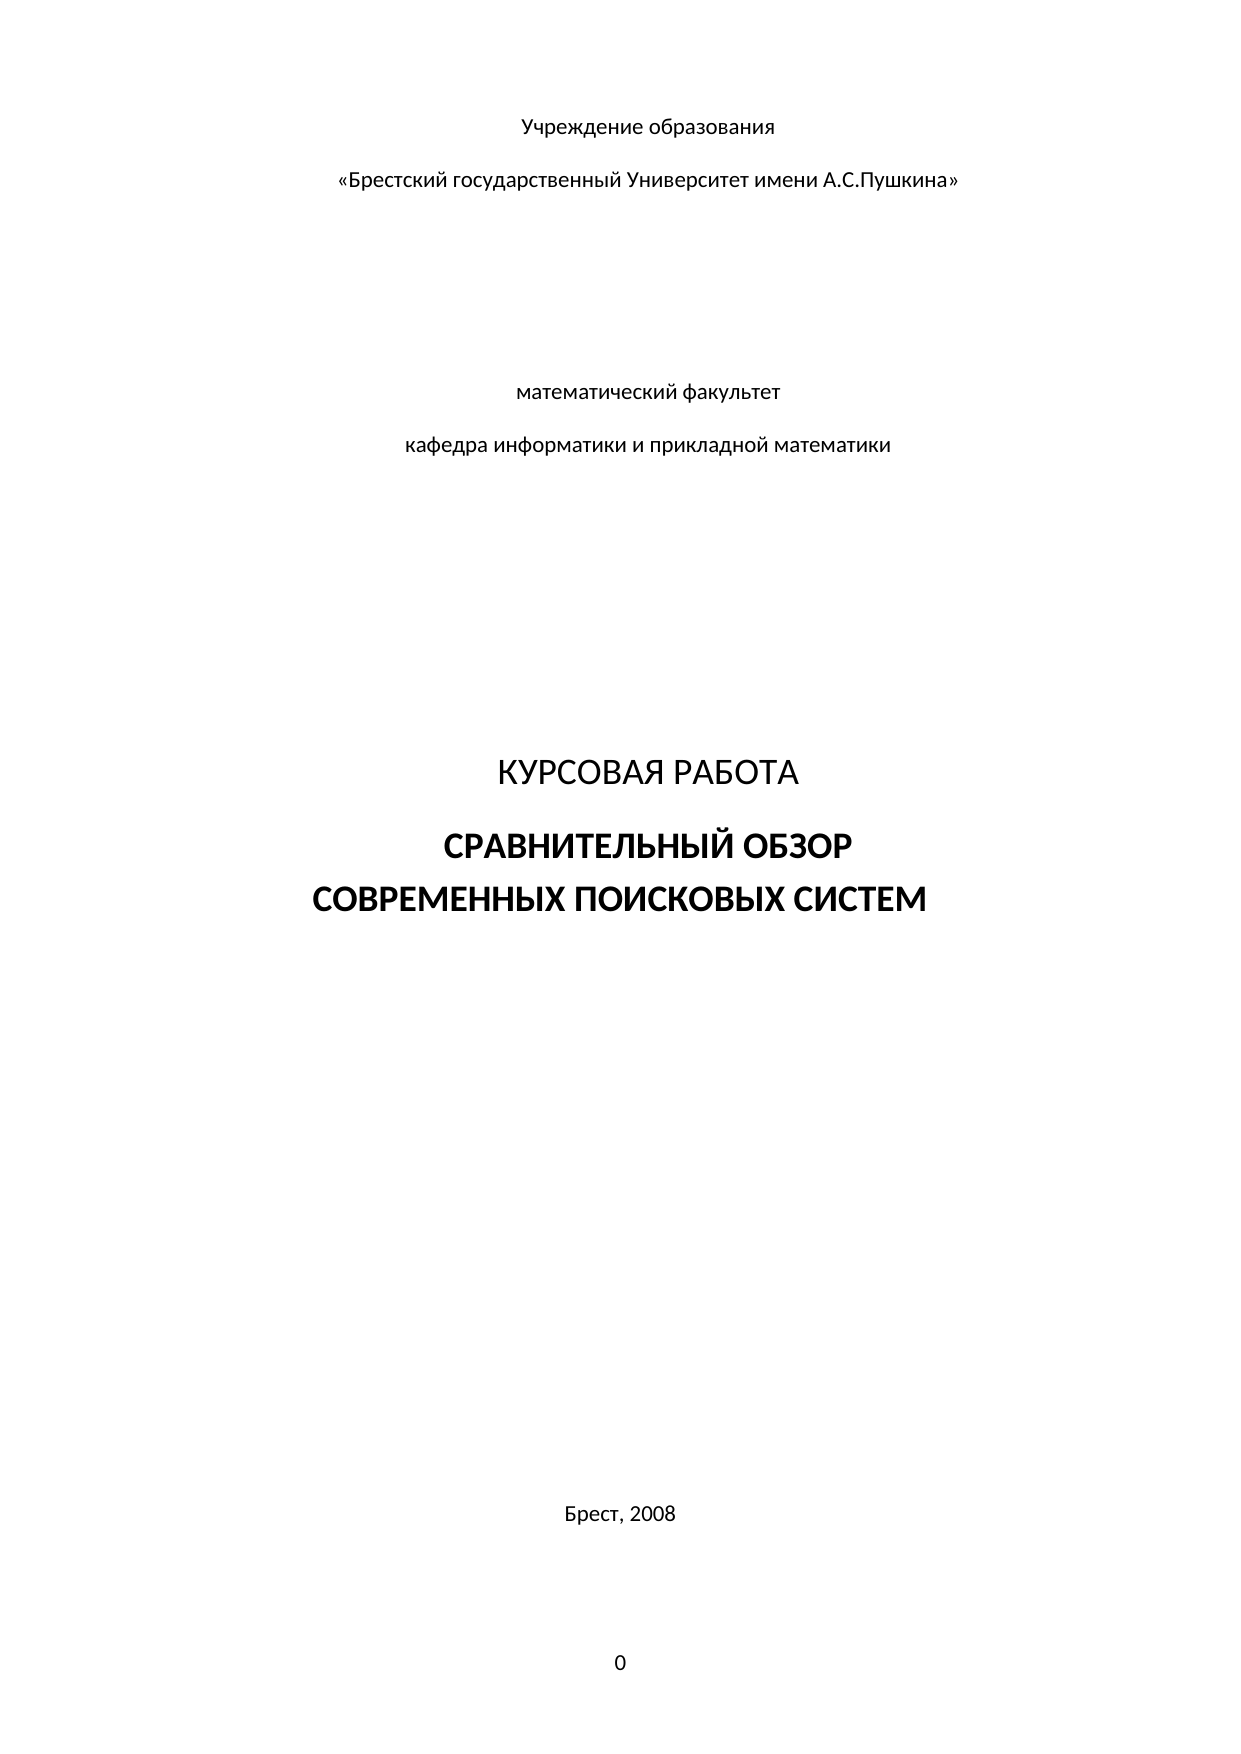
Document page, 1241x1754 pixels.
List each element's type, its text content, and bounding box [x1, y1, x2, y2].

text кафедра информатики и прикладной математики [59, 430, 1181, 458]
text «Брестский государственный Университет имени А.С.Пушкина» [59, 165, 1181, 193]
text Курсовая работа [59, 748, 1181, 794]
text Учреждение образования [59, 112, 1181, 140]
text математический факультет [59, 377, 1181, 405]
text Брест, 2008 [59, 1499, 1181, 1527]
text Сравнительный обзор современных поисковых систем [59, 822, 1181, 920]
